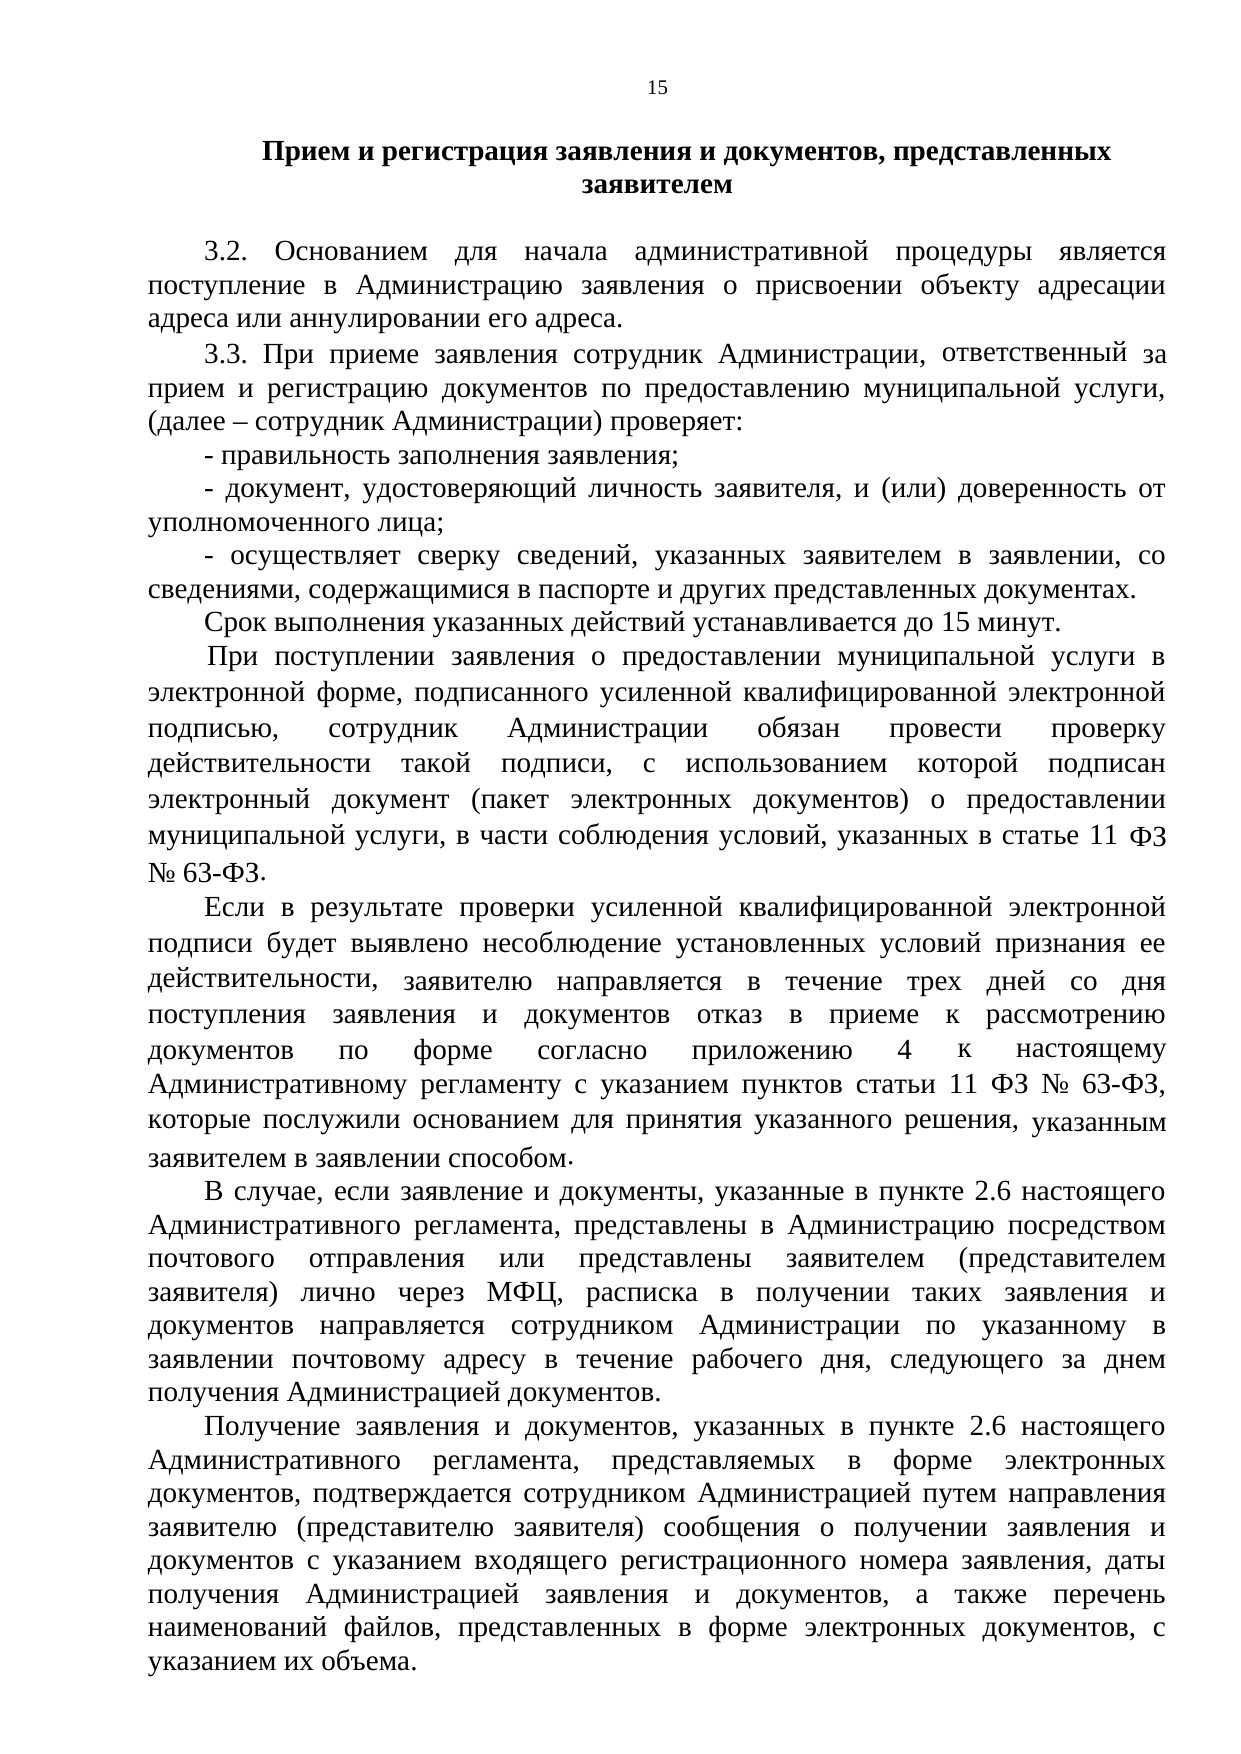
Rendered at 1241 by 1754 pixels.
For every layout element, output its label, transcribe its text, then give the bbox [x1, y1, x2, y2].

text Срок выполнения указанных действий устанавливается до 15 минут. [148, 604, 1167, 638]
text Если в результате проверки усиленной квалифицированной электронной подписи будет выявлено несоблюдение установленных условий признания ее действительности, заявителю направляется в течение трех дней со дня поступления заявления и документов отказ в приеме к рассмотрению документов по форме согласно приложению 4 к настоящему Административному регламенту с указанием пунктов статьи 11 ФЗ № 63-ФЗ, которые послужили основанием для принятия указанного решения, указанным заявителем в заявлении способом. [148, 889, 1167, 1173]
text - осуществляет сверку сведений, указанных заявителем в заявлении, со сведениями, содержащимися в паспорте и других представленных документах. [148, 537, 1167, 604]
text При поступлении заявления о предоставлении муниципальной услуги в электронной форме, подписанного усиленной квалифицированной электронной подписью, сотрудник Администрации обязан провести проверку действительности такой подписи, с использованием которой подписан электронный документ (пакет электронных документов) о предоставлении муниципальной услуги, в части соблюдения условий, указанных в статье 11 ФЗ № 63-ФЗ. [148, 638, 1167, 889]
text - документ, удостоверяющий личность заявителя, и (или) доверенность от уполномоченного лица; [148, 470, 1167, 537]
text 3.2. Основанием для начала административной процедуры является поступление в Администрацию заявления о присвоении объекту адресации адреса или аннулировании его адреса. [148, 233, 1167, 334]
text Прием и регистрация заявления и документов, представленных заявителем [148, 133, 1167, 200]
text - правильность заполнения заявления; [148, 437, 1167, 470]
text Получение заявления и документов, указанных в пункте 2.6 настоящего Административного регламента, представляемых в форме электронных документов, подтверждается сотрудником Администрацией путем направления заявителю (представителю заявителя) сообщения о получении заявления и документов с указанием входящего регистрационного номера заявления, даты получения Администрацией заявления и документов, а также перечень наименований файлов, представленных в форме электронных документов, с указанием их объема. [148, 1408, 1167, 1677]
text В случае, если заявление и документы, указанные в пункте 2.6 настоящего Административного регламента, представлены в Администрацию посредством почтового отправления или представлены заявителем (представителем заявителя) лично через МФЦ, расписка в получении таких заявления и документов направляется сотрудником Администрации по указанному в заявлении почтовому адресу в течение рабочего дня, следующего за днем получения Администрацией документов. [148, 1173, 1167, 1408]
text 3.3. При приеме заявления сотрудник Администрации, ответственный за прием и регистрацию документов по предоставлению муниципальной услуги, (далее – сотрудник Администрации) проверяет: [148, 334, 1167, 437]
